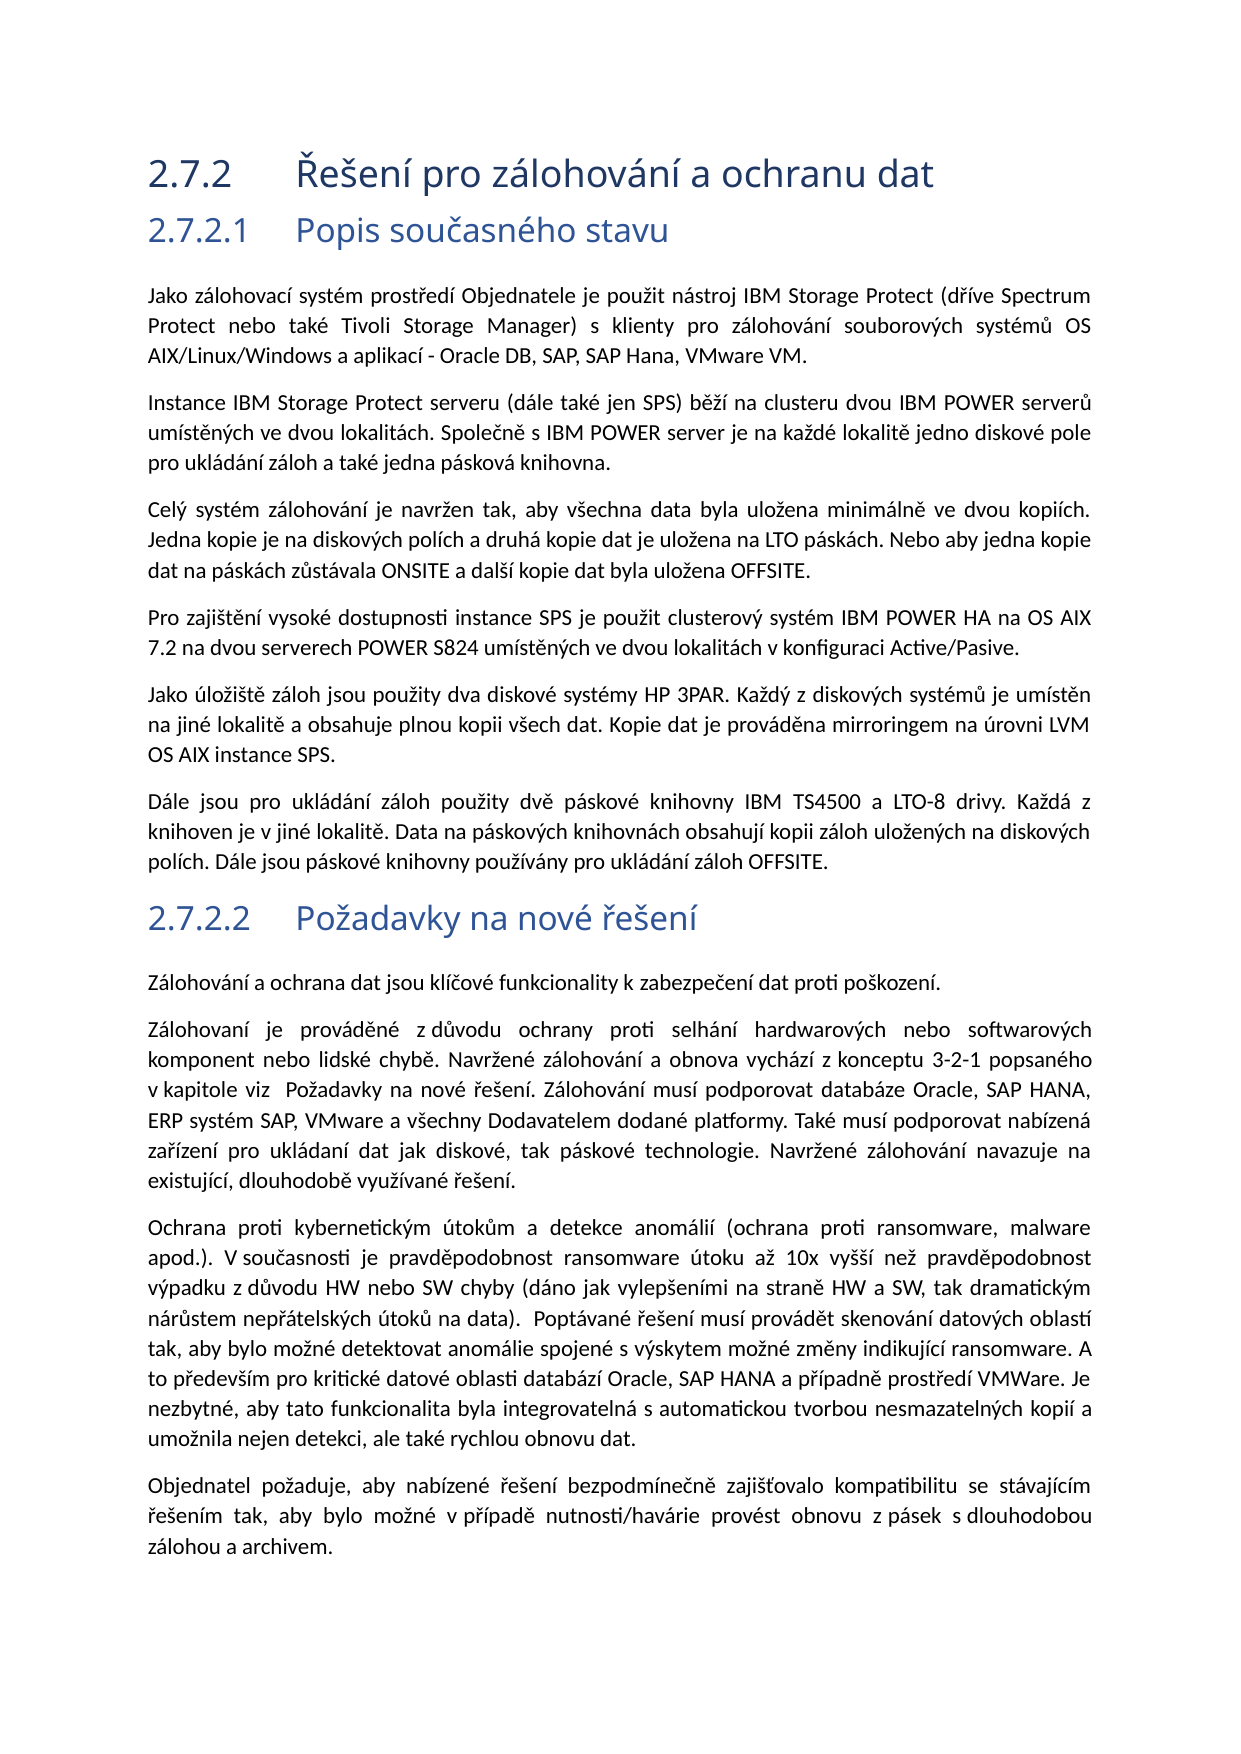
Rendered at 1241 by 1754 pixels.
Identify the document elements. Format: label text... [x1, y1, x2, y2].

subtitle Řešení pro zálohování a ochranu dat [148, 148, 1093, 199]
text Celý systém zálohování je navržen tak, aby všechna data byla uložena minimálně ve dvou kopiích. Jedna kopie je na diskových polích a druhá kopie dat je uložena na LTO páskách. Nebo aby jedna kopie dat na páskách zůstávala ONSITE a další kopie dat byla uložena OFFSITE. [148, 495, 1093, 584]
text Dále jsou pro ukládání záloh použity dvě páskové knihovny IBM TS4500 a LTO-8 drivy. Každá z knihoven je v jiné lokalitě. Data na páskových knihovnách obsahují kopii záloh uložených na diskových polích. Dále jsou páskové knihovny používány pro ukládání záloh OFFSITE. [148, 787, 1093, 876]
subtitle Požadavky na nové řešení [148, 894, 1093, 940]
text Objednatel požaduje, aby nabízené řešení bezpodmínečně zajišťovalo kompatibilitu se stávajícím řešením tak, aby bylo možné v případě nutnosti/havárie provést obnovu z pásek s dlouhodobou zálohou a archivem. [148, 1471, 1093, 1560]
text Jako úložiště záloh jsou použity dva diskové systémy HP 3PAR. Každý z diskových systémů je umístěn na jiné lokalitě a obsahuje plnou kopii všech dat. Kopie dat je prováděna mirroringem na úrovni LVM OS AIX instance SPS. [148, 680, 1093, 768]
text Zálohovaní je prováděné z důvodu ochrany proti selhání hardwarových nebo softwarových komponent nebo lidské chybě. Navržené zálohování a obnova vychází z konceptu 3-2-1 popsaného v kapitole viz 2.4.1.2 Požadavky na nové řešení. Zálohování musí podporovat databáze Oracle, SAP HANA, ERP systém SAP, VMware a všechny Dodavatelem dodané platformy. Také musí podporovat nabízená zařízení pro ukládaní dat jak diskové, tak páskové technologie. Navržené zálohování navazuje na existující, dlouhodobě využívané řešení. [148, 1015, 1093, 1194]
text Instance IBM Storage Protect serveru (dále také jen SPS) běží na clusteru dvou IBM POWER serverů umístěných ve dvou lokalitách. Společně s IBM POWER server je na každé lokalitě jedno diskové pole pro ukládání záloh a také jedna pásková knihovna. [148, 388, 1093, 477]
subtitle Popis současného stavu [148, 207, 1093, 252]
text Jako zálohovací systém prostředí Objednatele je použit nástroj IBM Storage Protect (dříve Spectrum Protect nebo také Tivoli Storage Manager) s klienty pro zálohování souborových systémů OS AIX/Linux/Windows a aplikací - Oracle DB, SAP, SAP Hana, VMware VM. [148, 281, 1093, 369]
text Pro zajištění vysoké dostupnosti instance SPS je použit clusterový systém IBM POWER HA na OS AIX 7.2 na dvou serverech POWER S824 umístěných ve dvou lokalitách v konfiguraci Active/Pasive. [148, 603, 1093, 661]
text Zálohování a ochrana dat jsou klíčové funkcionality k zabezpečení dat proti poškození. [148, 968, 1093, 996]
text Ochrana proti kybernetickým útokům a detekce anomálií (ochrana proti ransomware, malware apod.). V současnosti je pravděpodobnost ransomware útoku až 10x vyšší než pravděpodobnost výpadku z důvodu HW nebo SW chyby (dáno jak vylepšeními na straně HW a SW, tak dramatickým nárůstem nepřátelských útoků na data). Poptávané řešení musí provádět skenování datových oblastí tak, aby bylo možné detektovat anomálie spojené s výskytem možné změny indikující ransomware. A to především pro kritické datové oblasti databází Oracle, SAP HANA a případně prostředí VMWare. Je nezbytné, aby tato funkcionalita byla integrovatelná s automatickou tvorbou nesmazatelných kopií a umožnila nejen detekci, ale také rychlou obnovu dat. [148, 1213, 1093, 1453]
